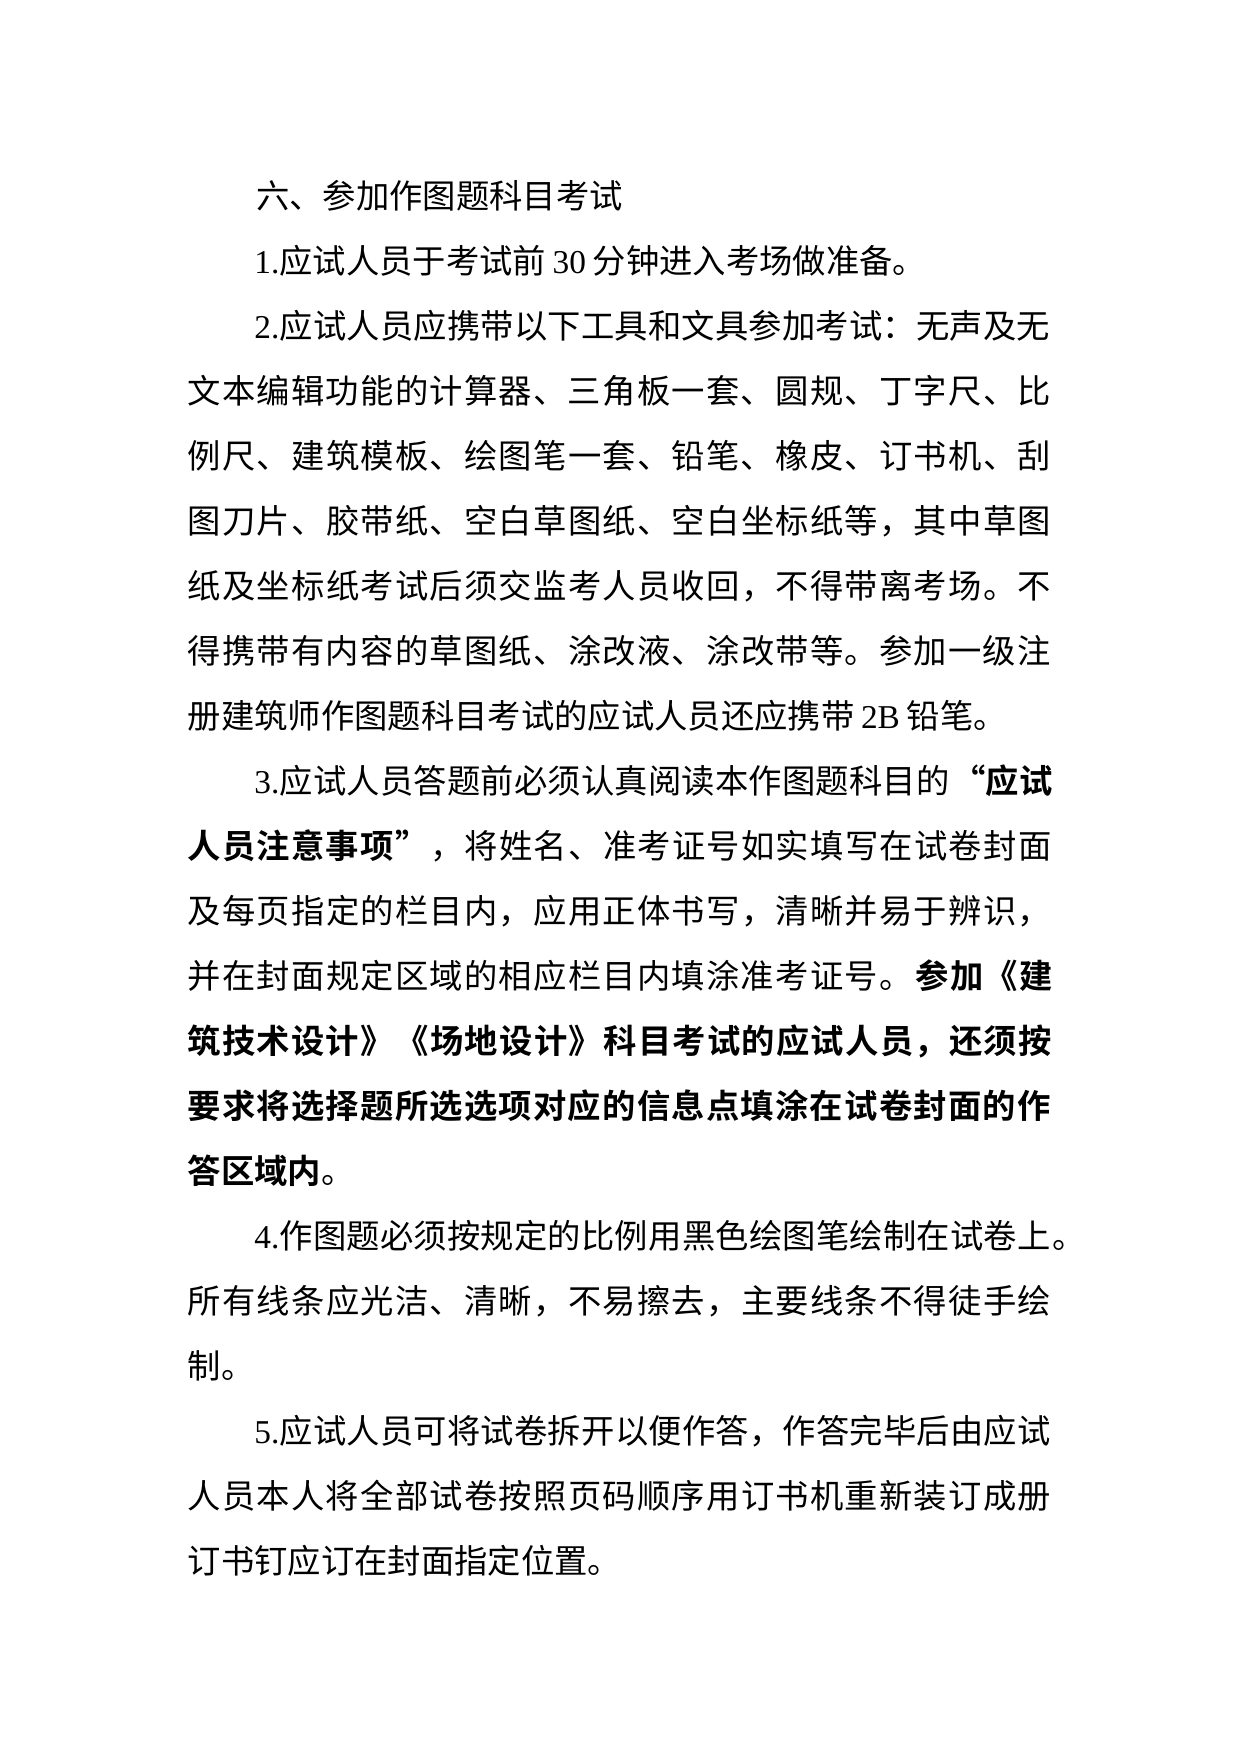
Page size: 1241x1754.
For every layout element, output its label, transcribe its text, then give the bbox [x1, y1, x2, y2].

text 5.应试人员可将试卷拆开以便作答，作答完毕后由应试人员本人将全部试卷按照页码顺序用订书机重新装订成册，订书钉应订在封面指定位置。 [187, 1397, 1053, 1592]
text 4.作图题必须按规定的比例用黑色绘图笔绘制在试卷上。所有线条应光洁、清晰，不易擦去，主要线条不得徒手绘制。 [187, 1202, 1053, 1397]
text 2.应试人员应携带以下工具和文具参加考试：无声及无文本编辑功能的计算器、三角板一套、圆规、丁字尺、比例尺、建筑模板、绘图笔一套、铅笔、橡皮、订书机、刮图刀片、胶带纸、空白草图纸、空白坐标纸等，其中草图纸及坐标纸考试后须交监考人员收回，不得带离考场。不得携带有内容的草图纸、涂改液、涂改带等。参加一级注册建筑师作图题科目考试的应试人员还应携带2B铅笔。 [187, 292, 1053, 747]
text 六、参加作图题科目考试 [187, 162, 1053, 227]
text 3.应试人员答题前必须认真阅读本作图题科目的“应试人员注意事项”，将姓名、准考证号如实填写在试卷封面及每页指定的栏目内，应用正体书写，清晰并易于辨识，并在封面规定区域的相应栏目内填涂准考证号。参加《建筑技术设计》《场地设计》科目考试的应试人员，还须按要求将选择题所选选项对应的信息点填涂在试卷封面的作答区域内。 [187, 747, 1053, 1202]
text 1.应试人员于考试前30分钟进入考场做准备。 [187, 227, 1053, 292]
